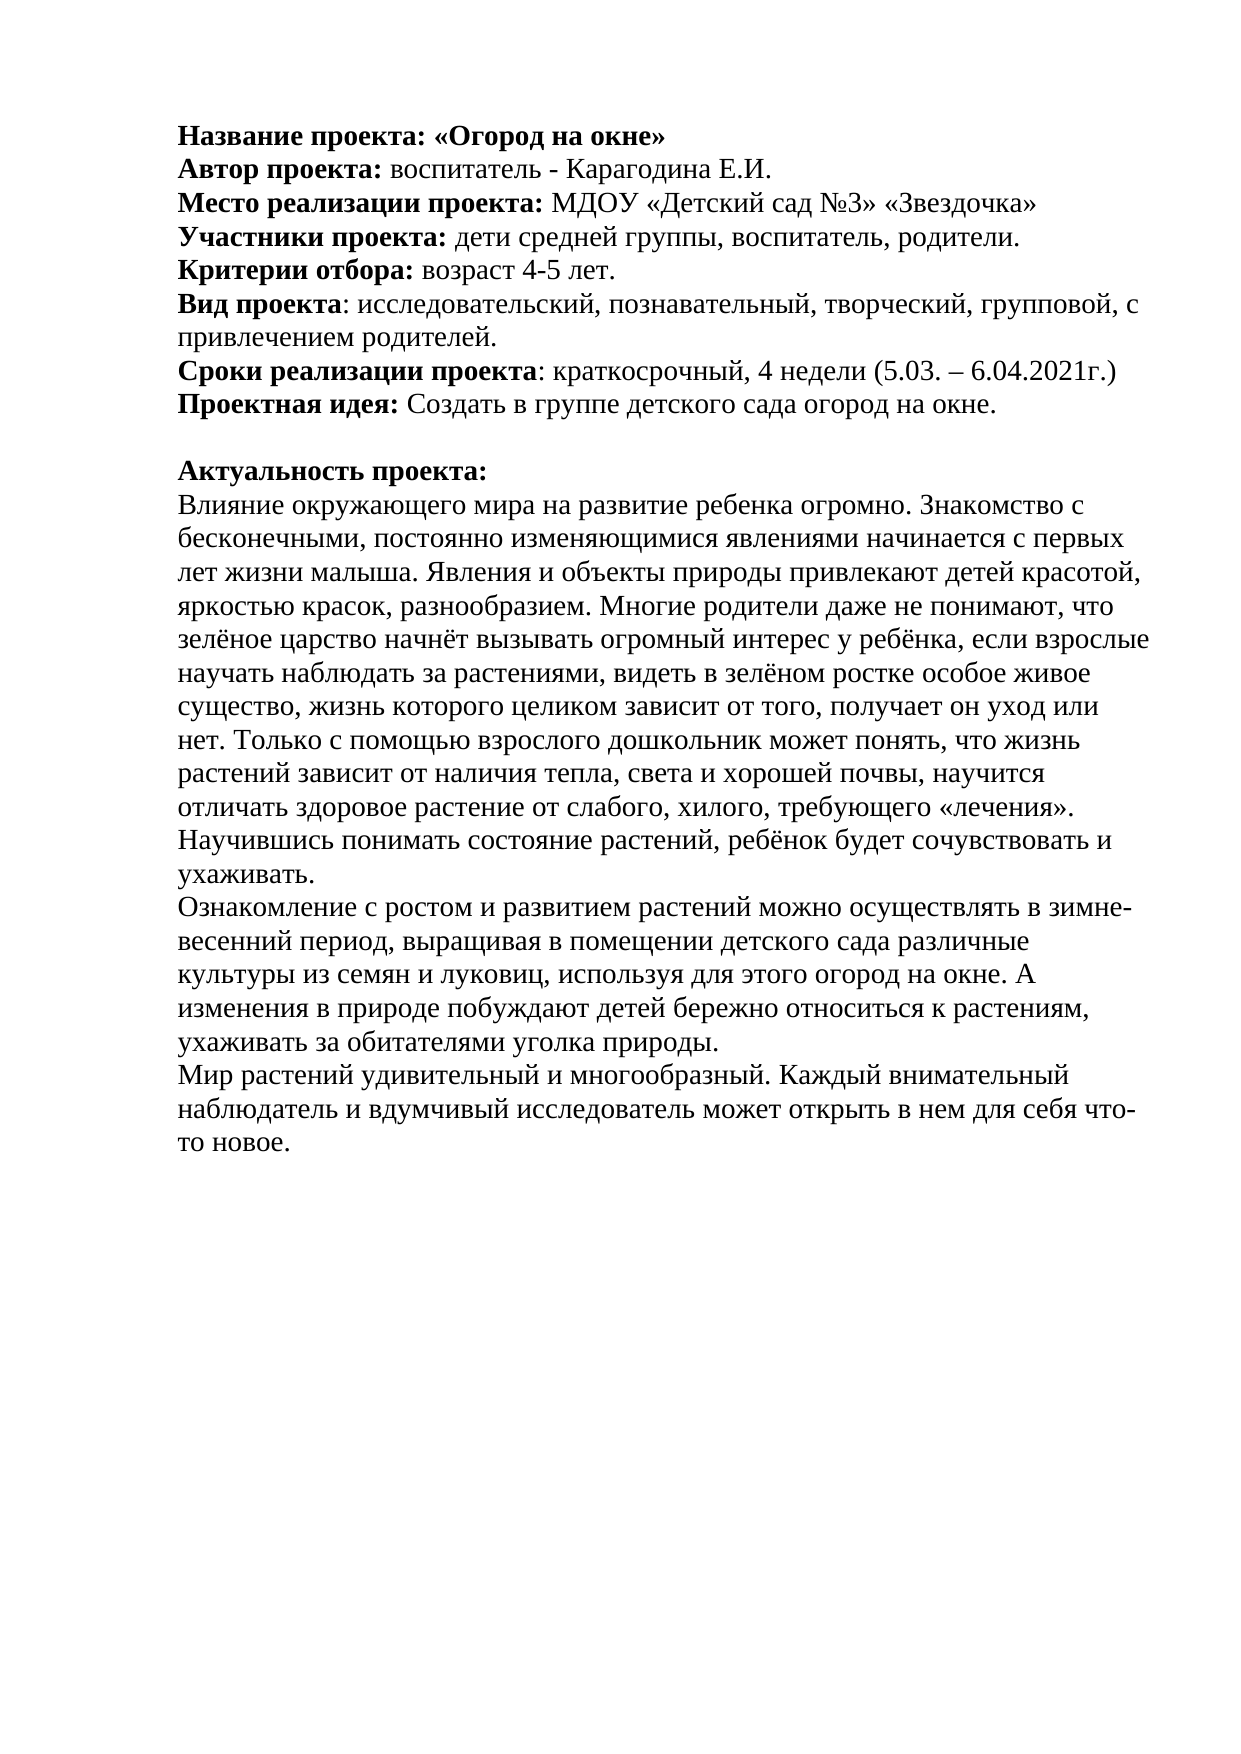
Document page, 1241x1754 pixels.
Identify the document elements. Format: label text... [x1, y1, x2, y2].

text Место реализации проекта: МДОУ «Детский сад №3» «Звездочка» [177, 185, 1152, 219]
text Сроки реализации проекта: краткосрочный, 4 недели (5.03. – 6.04.2021г.) [177, 353, 1152, 386]
text Вид проекта: исследовательский, познавательный, творческий, групповой, с привлечением родителей. [177, 286, 1152, 353]
text Актуальность проекта: [177, 453, 1152, 487]
text Название проекта: «Огород на окне» [177, 118, 1152, 152]
text Влияние окружающего мира на развитие ребенка огромно. Знакомство с бесконечными, постоянно изменяющимися явлениями начинается с первых лет жизни малыша. Явления и объекты природы привлекают детей красотой, яркостью красок, разнообразием. Многие родители даже не понимают, что зелёное царство начнёт вызывать огромный интерес у ребёнка, если взрослые научать наблюдать за растениями, видеть в зелёном ростке особое живое существо, жизнь которого целиком зависит от того, получает он уход или нет. Только с помощью взрослого дошкольник может понять, что жизнь растений зависит от наличия тепла, света и хорошей почвы, научится отличать здоровое растение от слабого, хилого, требующего «лечения». Научившись понимать состояние растений, ребёнок будет сочувствовать и ухаживать. Ознакомление с ростом и развитием растений можно осуществлять в зимне-весенний период, выращивая в помещении детского сада различные культуры из семян и луковиц, используя для этого огород на окне. А изменения в природе побуждают детей бережно относиться к растениям, ухаживать за обитателями уголка природы. Мир растений удивительный и многообразный. Каждый внимательный наблюдатель и вдумчивый исследователь может открыть в нем для себя что-то новое. [177, 487, 1152, 1158]
text Проектная идея: Создать в группе детского сада огород на окне. [177, 386, 1152, 420]
text Участники проекта: дети средней группы, воспитатель, родители. [177, 219, 1152, 252]
text Автор проекта: воспитатель - Карагодина Е.И. [177, 152, 1152, 185]
text Критерии отбора: возраст 4-5 лет. [177, 252, 1152, 286]
